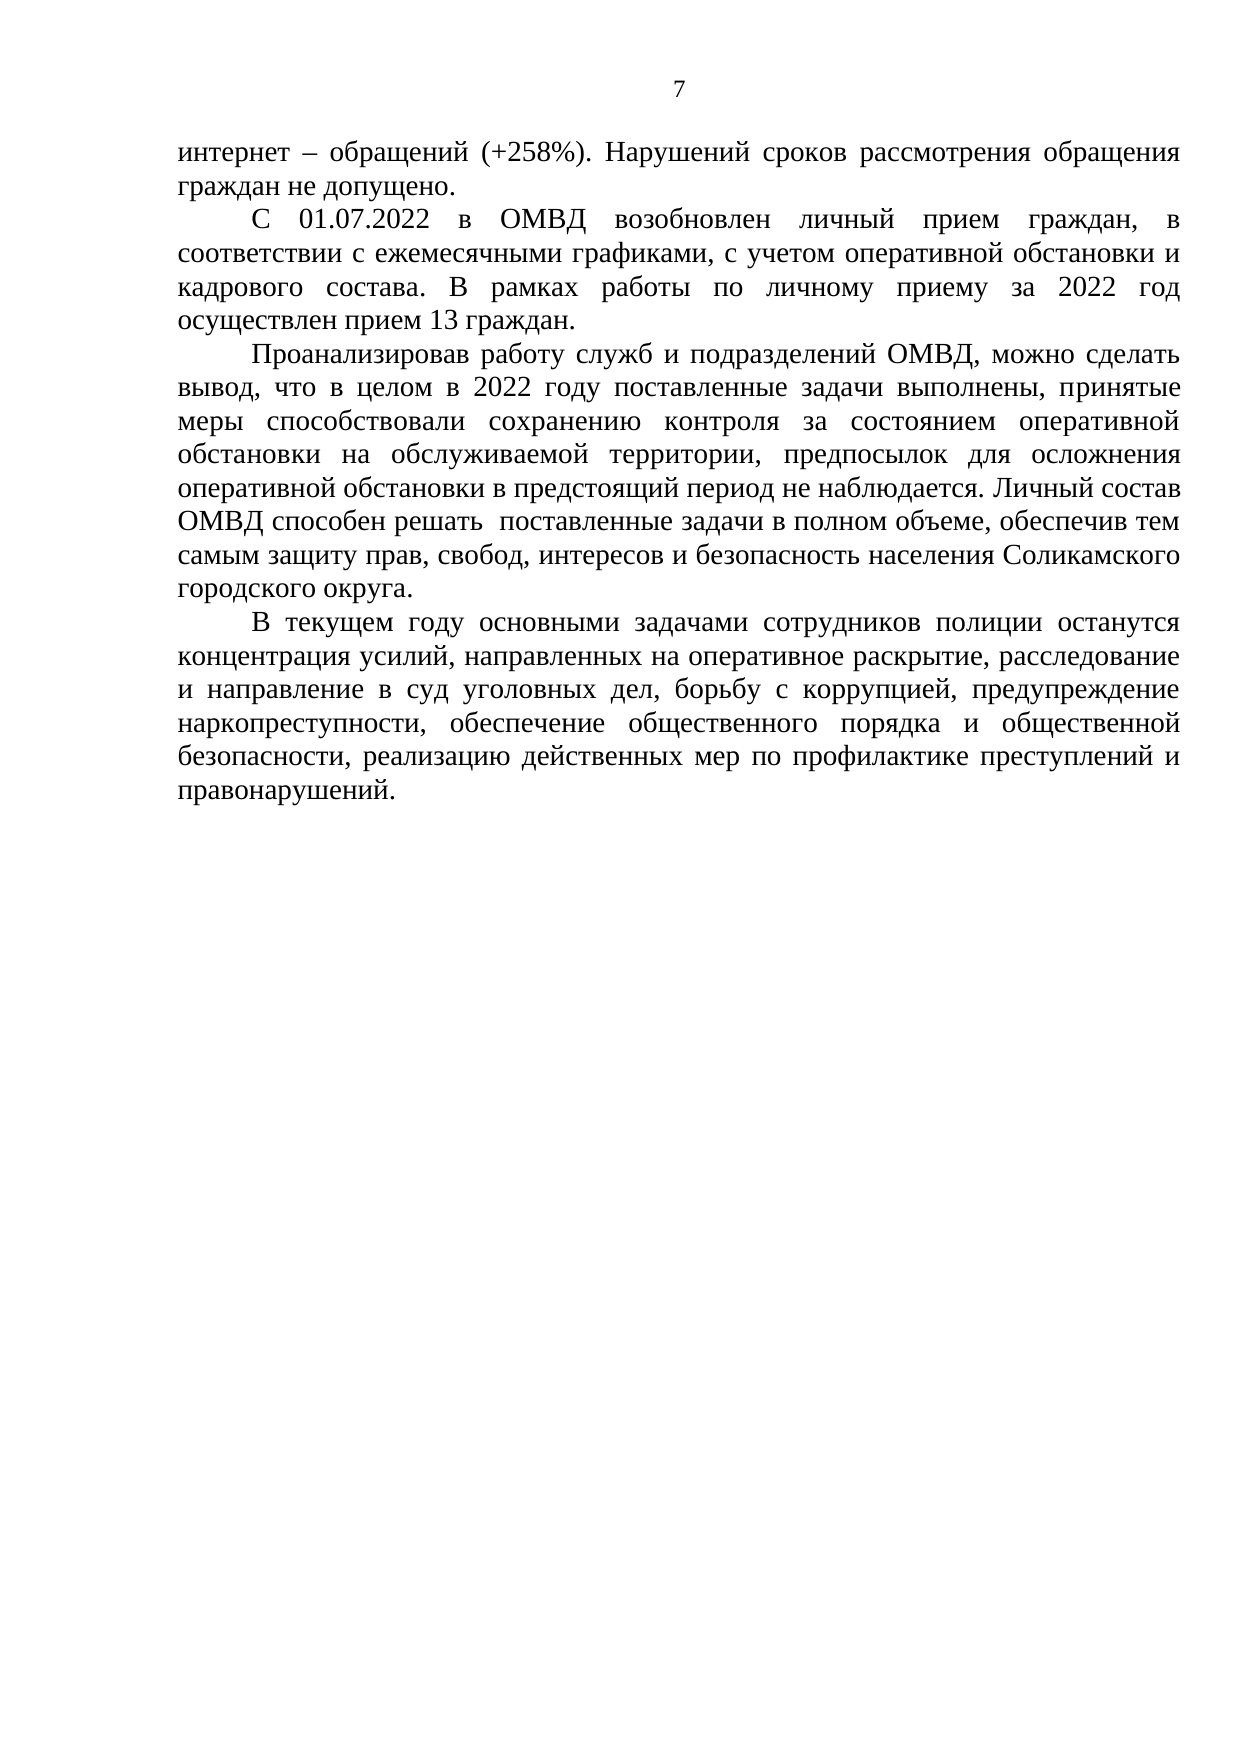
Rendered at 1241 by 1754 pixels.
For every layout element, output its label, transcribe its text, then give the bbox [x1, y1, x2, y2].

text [177, 133, 1202, 202]
text Проанализировав работу служб и подразделений ОМВД, можно сделать вывод, что в целом в 2022 году поставленные задачи выполнены, принятые меры способствовали сохранению контроля за состоянием оперативной обстановки на обслуживаемой территории, предпосылок для осложнения оперативной обстановки в предстоящий период не наблюдается. Личный состав ОМВД способен решать поставленные задачи в полном объеме, обеспечив тем самым защиту прав, свобод, интересов и безопасность населения Соликамского городского округа. [177, 336, 1181, 470]
text Проанализировав работу служб и подразделений ОМВД, можно сделать вывод, что в целом в 2022 году поставленные задачи выполнены, принятые меры способствовали сохранению контроля за состоянием оперативной обстановки на обслуживаемой территории, предпосылок для осложнения оперативной обстановки в предстоящий период не наблюдается. Личный состав ОМВД способен решать поставленные задачи в полном объеме, обеспечив тем самым защиту прав, свобод, интересов и безопасность населения Соликамского городского округа. [177, 470, 1181, 601]
text В текущем году основными задачами сотрудников полиции останутся концентрация усилий, направленных на оперативное раскрытие, расследование и направление в суд уголовных дел, борьбу с коррупцией, предупреждение наркопреступности, обеспечение общественного порядка и общественной безопасности, реализацию действенных мер по профилактике преступлений и правонарушений. [177, 601, 1202, 841]
text С 01.07.2022 в ОМВД возобновлен личный прием граждан, в соответствии с ежемесячными графиками, с учетом оперативной обстановки и кадрового состава. В рамках работы по личному приему за 2022 год осуществлен прием 13 граждан. [177, 202, 1181, 336]
